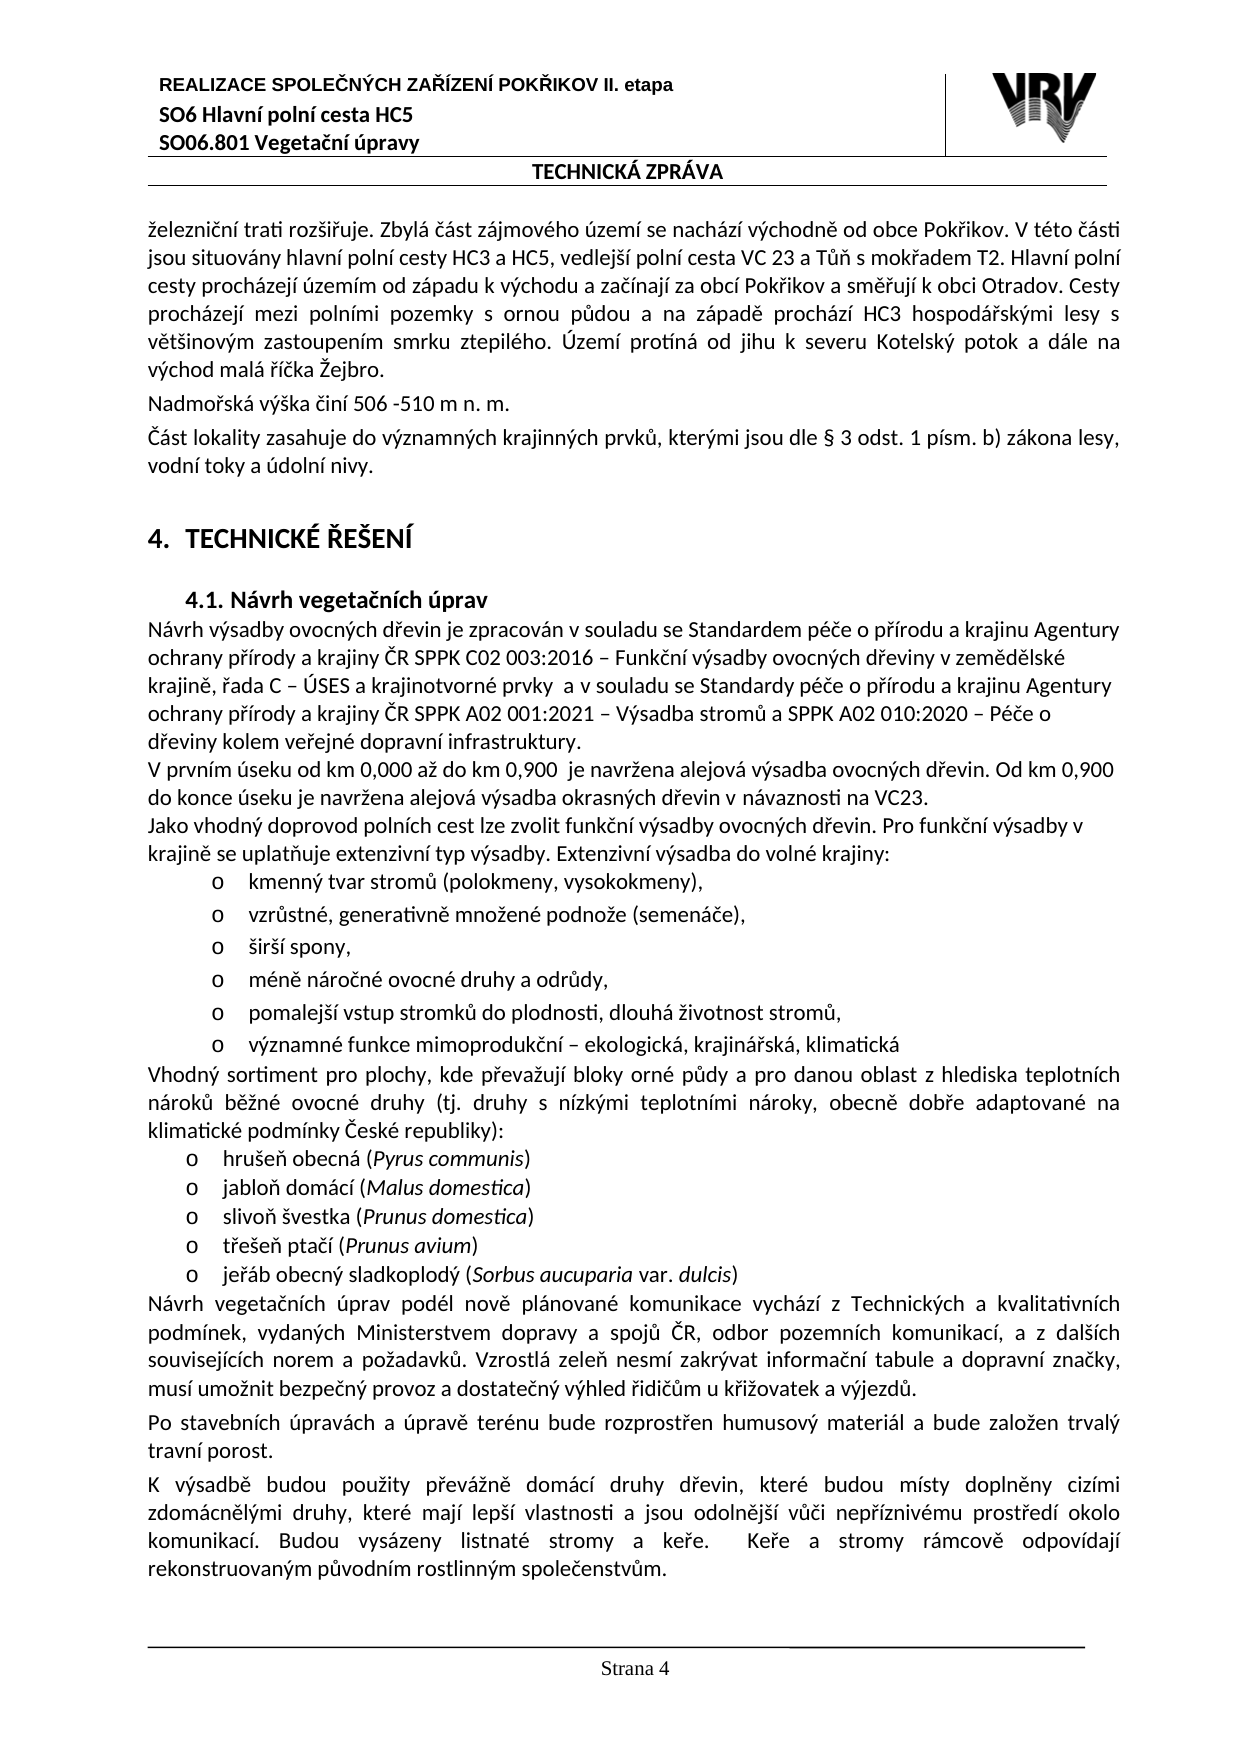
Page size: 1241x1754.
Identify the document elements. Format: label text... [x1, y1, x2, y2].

list jabloň domácí (Malus domestica) [185, 1173, 1122, 1202]
text Návrh vegetačních úprav podél nově plánované komunikace vychází z Technických a kvalitativních podmínek, vydaných Ministerstvem dopravy a spojů ČR, odbor pozemních komunikací, a z dalších souvisejících norem a požadavků. Vzrostlá zeleň nesmí zakrývat informační tabule a dopravní značky, musí umožnit bezpečný provoz a dostatečný výhled řidičům u křižovatek a výjezdů. [148, 1289, 1122, 1402]
list významné funkce mimoprodukční – ekologická, krajinářská, klimatická [211, 1031, 1122, 1060]
text Část lokality zasahuje do významných krajinných prvků, kterými jsou dle § 3 odst. 1 písm. b) zákona lesy, vodní toky a údolní nivy. [148, 423, 1122, 479]
text Návrh výsadby ovocných dřevin je zpracován v souladu se Standardem péče o přírodu a krajinu Agentury ochrany přírody a krajiny ČR SPPK C02 003:2016 – Funkční výsadby ovocných dřeviny v zemědělské krajině, řada C – ÚSES a krajinotvorné prvky a v souladu se Standardy péče o přírodu a krajinu Agentury ochrany přírody a krajiny ČR SPPK A02 001:2021 – Výsadba stromů a SPPK A02 010:2020 – Péče o dřeviny kolem veřejné dopravní infrastruktury. [148, 615, 1122, 755]
text V prvním úseku od km 0,000 až do km 0,900 je navržena alejová výsadba ovocných dřevin. Od km 0,900 do konce úseku je navržena alejová výsadba okrasných dřevin v návaznosti na VC23. [148, 755, 1122, 811]
text Po stavebních úpravách a úpravě terénu bude rozprostřen humusový materiál a bude založen trvalý travní porost. [148, 1408, 1122, 1464]
list kmenný tvar stromů (polokmeny, vysokokmeny), [211, 867, 1122, 896]
picture [992, 73, 1097, 143]
text Nadmořská výška činí 506 -510 m n. m. [148, 389, 1122, 417]
list pomalejší vstup stromků do plodnosti, dlouhá životnost stromů, [211, 998, 1122, 1027]
text K výsadbě budou použity převážně domácí druhy dřevin, které budou místy doplněny cizími zdomácnělými druhy, které mají lepší vlastnosti a jsou odolnější vůči nepříznivému prostředí okolo komunikací. Budou vysázeny listnaté stromy a keře. Keře a stromy rámcově odpovídají rekonstruovaným původním rostlinným společenstvům. [148, 1470, 1122, 1582]
list hrušeň obecná (Pyrus communis) [185, 1144, 1122, 1173]
list jeřáb obecný sladkoplodý (Sorbus aucuparia var. dulcis) [185, 1260, 1122, 1289]
list vzrůstné, generativně množené podnože (semenáče), [211, 900, 1122, 929]
list širší spony, [211, 932, 1122, 962]
text Vhodný sortiment pro plochy, kde převažují bloky orné půdy a pro danou oblast z hlediska teplotních nároků běžné ovocné druhy (tj. druhy s nízkými teplotními nároky, obecně dobře adaptované na klimatické podmínky České republiky): [148, 1060, 1122, 1144]
text Jako vhodný doprovod polních cest lze zvolit funkční výsadby ovocných dřevin. Pro funkční výsadby v krajině se uplatňuje extenzivní typ výsadby. Extenzivní výsadba do volné krajiny: [148, 811, 1122, 867]
list méně náročné ovocné druhy a odrůdy, [211, 965, 1122, 994]
list třešeň ptačí (Prunus avium) [185, 1231, 1122, 1260]
list slivoň švestka (Prunus domestica) [185, 1202, 1122, 1231]
subtitle TECHNICKÉ ŘEŠENÍ [148, 520, 1122, 556]
subtitle Návrh vegetačních úprav [185, 584, 1122, 615]
